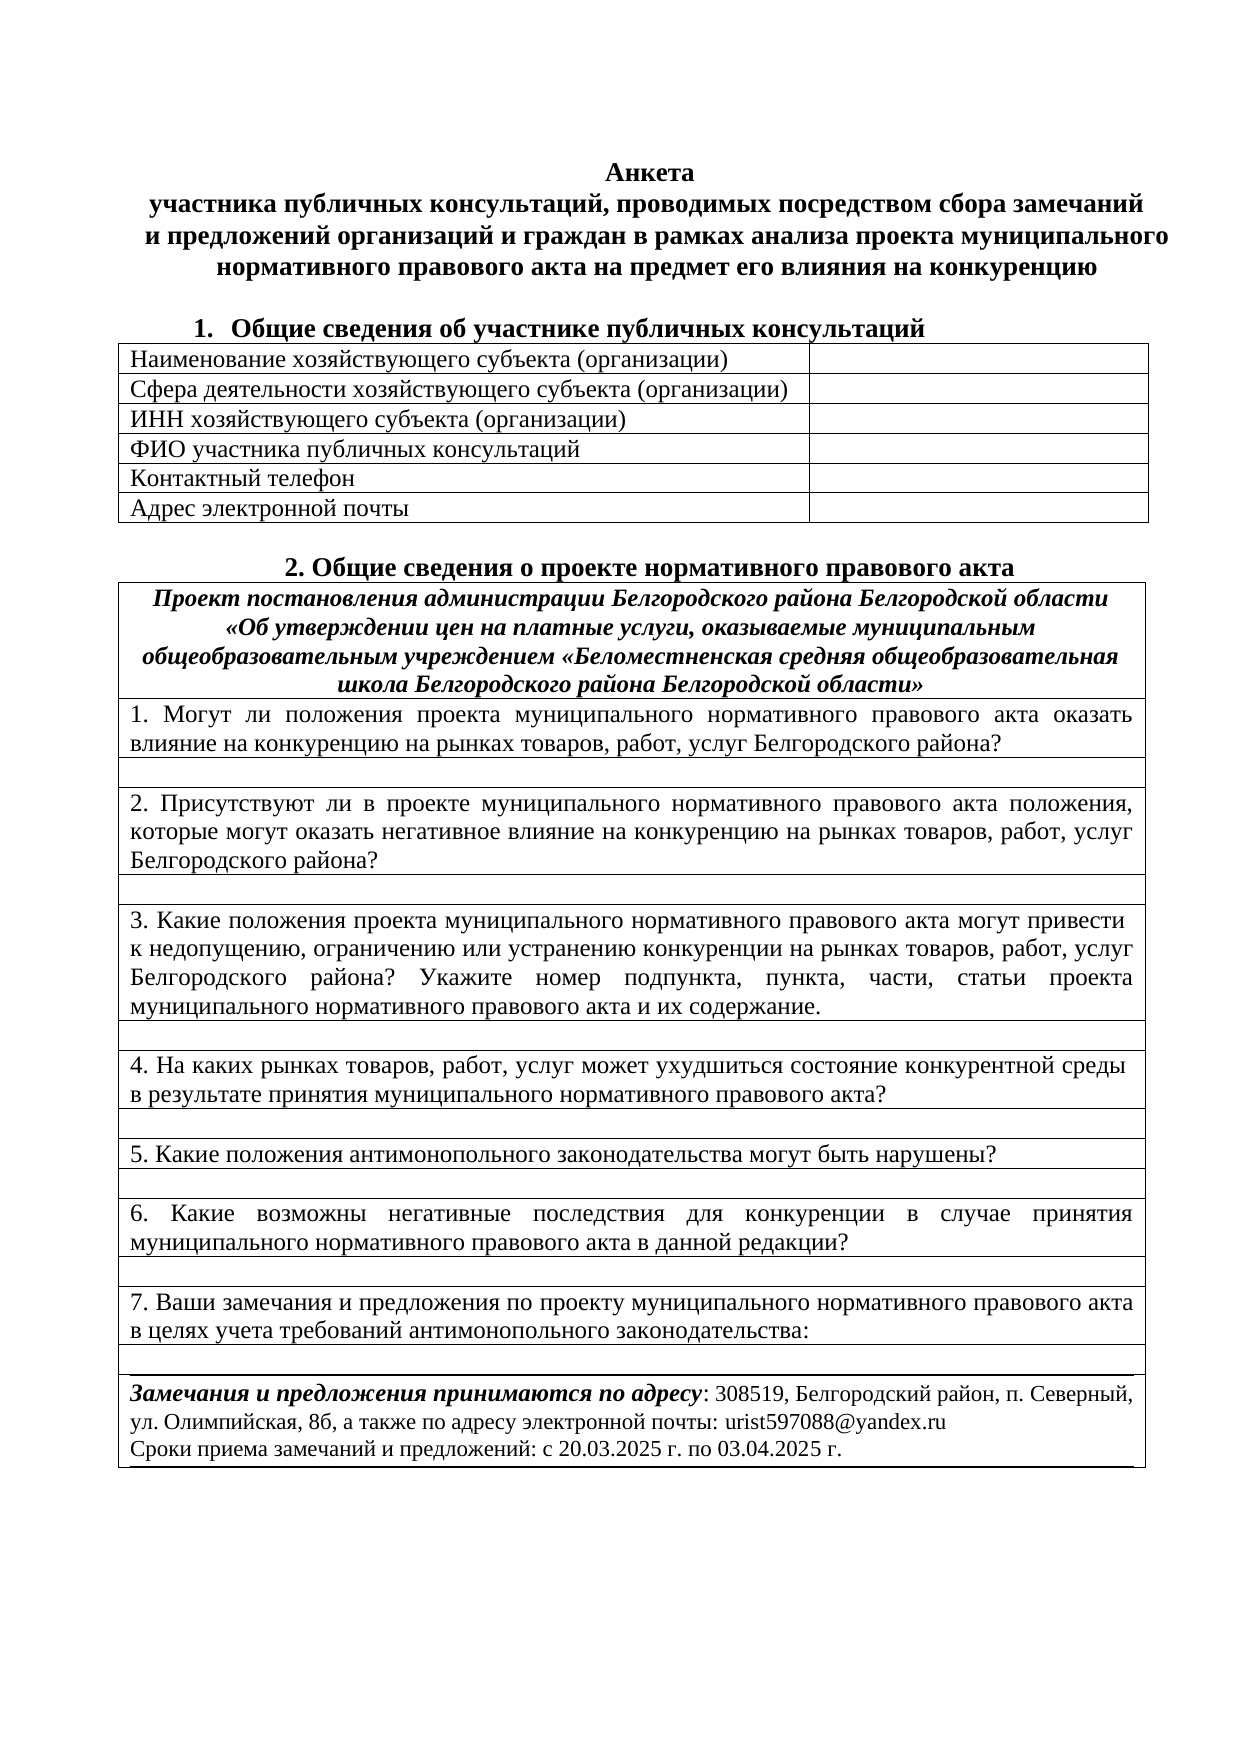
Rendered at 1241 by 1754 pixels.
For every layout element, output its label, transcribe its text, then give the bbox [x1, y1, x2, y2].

table_cell [119, 1257, 1145, 1286]
table_cell [119, 1109, 1145, 1138]
table_cell Адрес электронной почты [119, 493, 809, 522]
table_cell Контактный телефон [119, 464, 809, 492]
table_cell [810, 434, 1148, 462]
table_cell 5. Какие положения антимонопольного законодательства могут быть нарушены? [119, 1139, 1145, 1168]
table_cell Сфера деятельности хозяйствующего субъекта (организации) [119, 374, 809, 403]
table_cell [119, 1021, 1145, 1049]
table_header Проект постановления администрации Белгородского района Белгородской области «Об утверждении цен на платные услуги, оказываемые муниципальным общеобразовательным учреждением «Беломестненская средняя общеобразовательная школа Белгородского района Белгородской области» [119, 583, 1145, 698]
table_cell [119, 1169, 1145, 1197]
table_cell [810, 464, 1148, 492]
table_cell [810, 374, 1148, 403]
list Общие сведения об участнике публичных консультаций [193, 312, 1181, 343]
table_cell 6. Какие возможны негативные последствия для конкуренции в случае принятия муниципального нормативного правового акта в данной редакции? [119, 1199, 1145, 1256]
table_cell [810, 404, 1148, 433]
table_header Наименование хозяйствующего субъекта (организации) [119, 344, 809, 373]
table_cell 1. Могут ли положения проекта муниципального нормативного правового акта оказать влияние на конкуренцию на рынках товаров, работ, услуг Белгородского района? [119, 699, 1145, 757]
table_cell [810, 493, 1148, 522]
table_cell 4. На каких рынках товаров, работ, услуг может ухудшиться состояние конкурентной среды в результате принятия муниципального нормативного правового акта? [119, 1051, 1145, 1108]
table_cell 2. Присутствуют ли в проекте муниципального нормативного правового акта положения, которые могут оказать негативное влияние на конкуренцию на рынках товаров, работ, услуг Белгородского района? [119, 788, 1145, 874]
table_cell [119, 1345, 1145, 1374]
text участника публичных консультаций, проводимых посредством сбора замечаний и предложений организаций и граждан в рамках анализа проекта муниципального нормативного правового акта на предмет его влияния на конкуренцию [103, 188, 1196, 281]
text Анкета [103, 156, 1196, 188]
table_cell 7. Ваши замечания и предложения по проекту муниципального нормативного правового акта в целях учета требований антимонопольного законодательства: [119, 1287, 1145, 1344]
table_cell [119, 875, 1145, 904]
table_header [810, 344, 1148, 373]
table_cell 3. Какие положения проекта муниципального нормативного правового акта могут привести к недопущению, ограничению или устранению конкуренции на рынках товаров, работ, услуг Белгородского района? Укажите номер подпункта, пункта, части, статьи проекта муниципального нормативного правового акта и их содержание. [119, 905, 1145, 1020]
table_cell Замечания и предложения принимаются по адресу: 308519, Белгородский район, п. Северный, ул. Олимпийская, 8б, а также по адресу электронной почты: urist597088@yandex.ru Сроки приема замечаний и предложений: с 20.03.2025 г. по 03.04.2025 г. [119, 1375, 1145, 1467]
table_cell ФИО участника публичных консультаций [119, 434, 809, 462]
table_cell [119, 758, 1145, 787]
table_cell ИНН хозяйствующего субъекта (организации) [119, 404, 809, 433]
text 2. Общие сведения о проекте нормативного правового акта [118, 551, 1181, 582]
